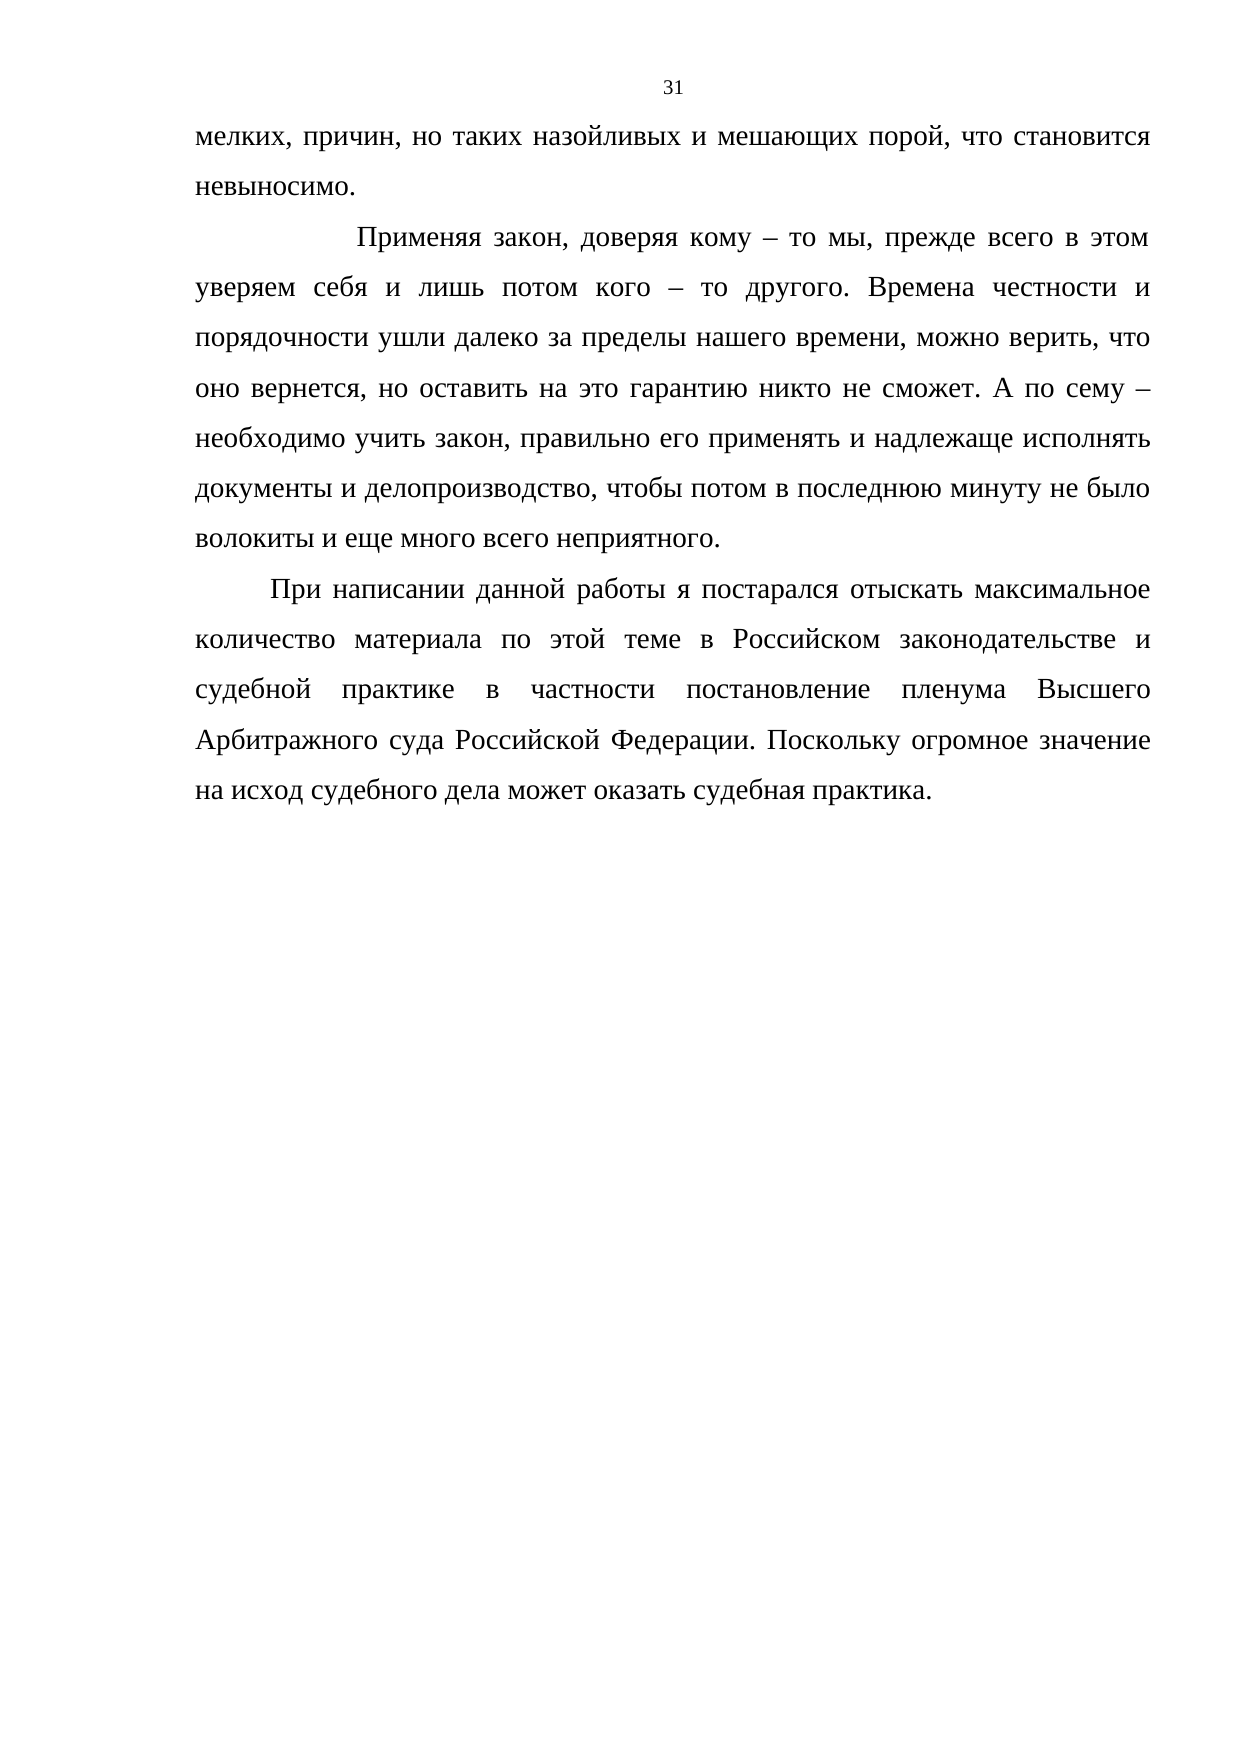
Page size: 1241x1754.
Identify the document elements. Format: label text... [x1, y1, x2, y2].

text При написании данной работы я постарался отыскать максимальное количество материала по этой теме в Российском законодательстве и судебной практике в частности постановление пленума Высшего Арбитражного суда Российской Федерации. Поскольку огромное значение на исход судебного дела может оказать судебная практика. [195, 571, 1152, 806]
text Применяя закон, доверяя кому – то мы, прежде всего в этом уверяем себя и лишь потом кого – то другого. Времена честности и порядочности ушли далеко за пределы нашего времени, можно верить, что оно вернется, но оставить на это гарантию никто не сможет. А по сему – необходимо учить закон, правильно его применять и надлежаще исполнять документы и делопроизводство, чтобы потом в последнюю минуту не было волокиты и еще много всего неприятного. [195, 219, 1152, 554]
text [195, 118, 1152, 202]
